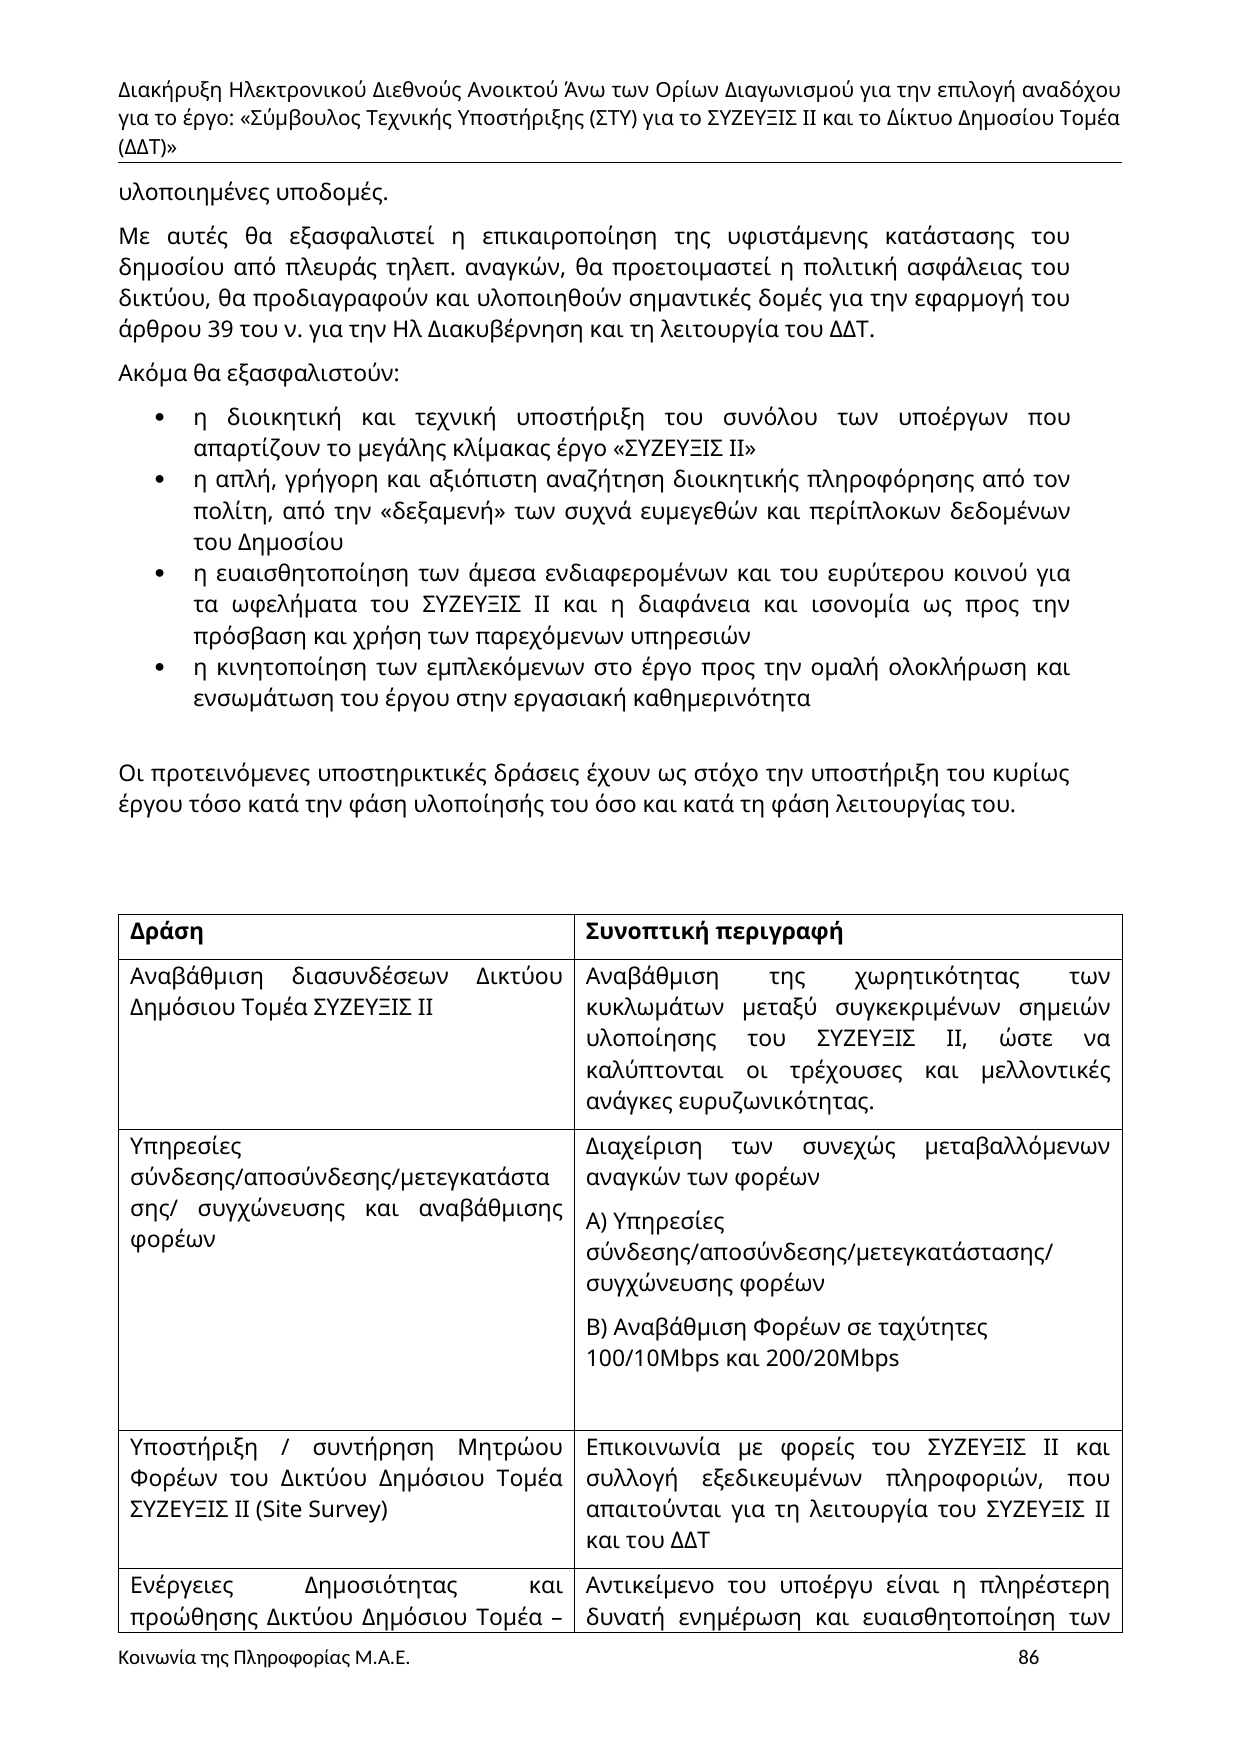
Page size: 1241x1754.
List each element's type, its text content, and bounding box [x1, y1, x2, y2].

table_cell Υπηρεσίες σύνδεσης/αποσύνδεσης/μετεγκατάστασης/ συγχώνευσης και αναβάθμισης φορέων [119, 1130, 574, 1429]
list η διοικητική και τεχνική υποστήριξη του συνόλου των υποέργων που απαρτίζουν το μεγάλης κλίμακας έργο «ΣΥΖΕΥΞΙΣ ΙΙ» [156, 401, 1072, 463]
text Ακόμα θα εξασφαλιστούν: [118, 357, 1072, 388]
table_cell Αναβάθμιση διασυνδέσεων Δικτύου Δημόσιου Τομέα ΣΥΖΕΥΞΙΣ ΙΙ [119, 960, 574, 1128]
text Με αυτές θα εξασφαλιστεί η επικαιροποίηση της υφιστάμενης κατάστασης του δημοσίου από πλευράς τηλεπ. αναγκών, θα προετοιμαστεί η πολιτική ασφάλειας του δικτύου, θα προδιαγραφούν και υλοποιηθούν σημαντικές δομές για την εφαρμογή του άρθρου 39 του ν. για την Ηλ Διακυβέρνηση και τη λειτουργία του ΔΔΤ. [118, 220, 1072, 345]
table_cell Επικοινωνία με φορείς του ΣΥΖΕΥΞΙΣ ΙΙ και συλλογή εξεδικευμένων πληροφοριών, που απαιτούνται για τη λειτουργία του ΣΥΖΕΥΞΙΣ ΙΙ και του ΔΔΤ [575, 1431, 1122, 1568]
text Οι προτεινόμενες υποστηρικτικές δράσεις έχουν ως στόχο την υποστήριξη του κυρίως έργου τόσο κατά την φάση υλοποίησής του όσο και κατά τη φάση λειτουργίας του. [118, 757, 1071, 820]
table_header Δράση [119, 915, 574, 959]
list η ευαισθητοποίηση των άμεσα ενδιαφερομένων και του ευρύτερου κοινού για τα ωφελήματα του ΣΥΖΕΥΞΙΣ ΙΙ και η διαφάνεια και ισονομία ως προς την πρόσβαση και χρήση των παρεχόμενων υπηρεσιών [156, 557, 1072, 651]
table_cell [119, 1569, 574, 1632]
table_cell Αναβάθμιση της χωρητικότητας των κυκλωμάτων μεταξύ συγκεκριμένων σημειών υλοποίησης του ΣΥΖΕΥΞΙΣ ΙΙ, ώστε να καλύπτονται οι τρέχουσες και μελλοντικές ανάγκες ευρυζωνικότητας. [575, 960, 1122, 1128]
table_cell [575, 1569, 1122, 1632]
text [118, 176, 1122, 207]
list η κινητοποίηση των εμπλεκόμενων στο έργο προς την ομαλή ολοκλήρωση και ενσωμάτωση του έργου στην εργασιακή καθημερινότητα [156, 651, 1072, 713]
list η απλή, γρήγορη και αξιόπιστη αναζήτηση διοικητικής πληροφόρησης από τον πολίτη, από την «δεξαμενή» των συχνά ευμεγεθών και περίπλοκων δεδομένων του Δημοσίου [156, 463, 1072, 557]
table_cell Διαχείριση των συνεχώς μεταβαλλόμενων αναγκών των φορέων Α) Υπηρεσίες σύνδεσης/αποσύνδεσης/μετεγκατάστασης/ συγχώνευσης φορέων Β) Αναβάθμιση Φορέων σε ταχύτητες 100/10Mbps και 200/20Mbps [575, 1130, 1122, 1429]
table_header Συνοπτική περιγραφή [575, 915, 1122, 959]
table_cell Υποστήριξη / συντήρηση Μητρώου Φορέων του Δικτύου Δημόσιου Τομέα ΣΥΖΕΥΞΙΣ ΙΙ (Site Survey) [119, 1431, 574, 1568]
